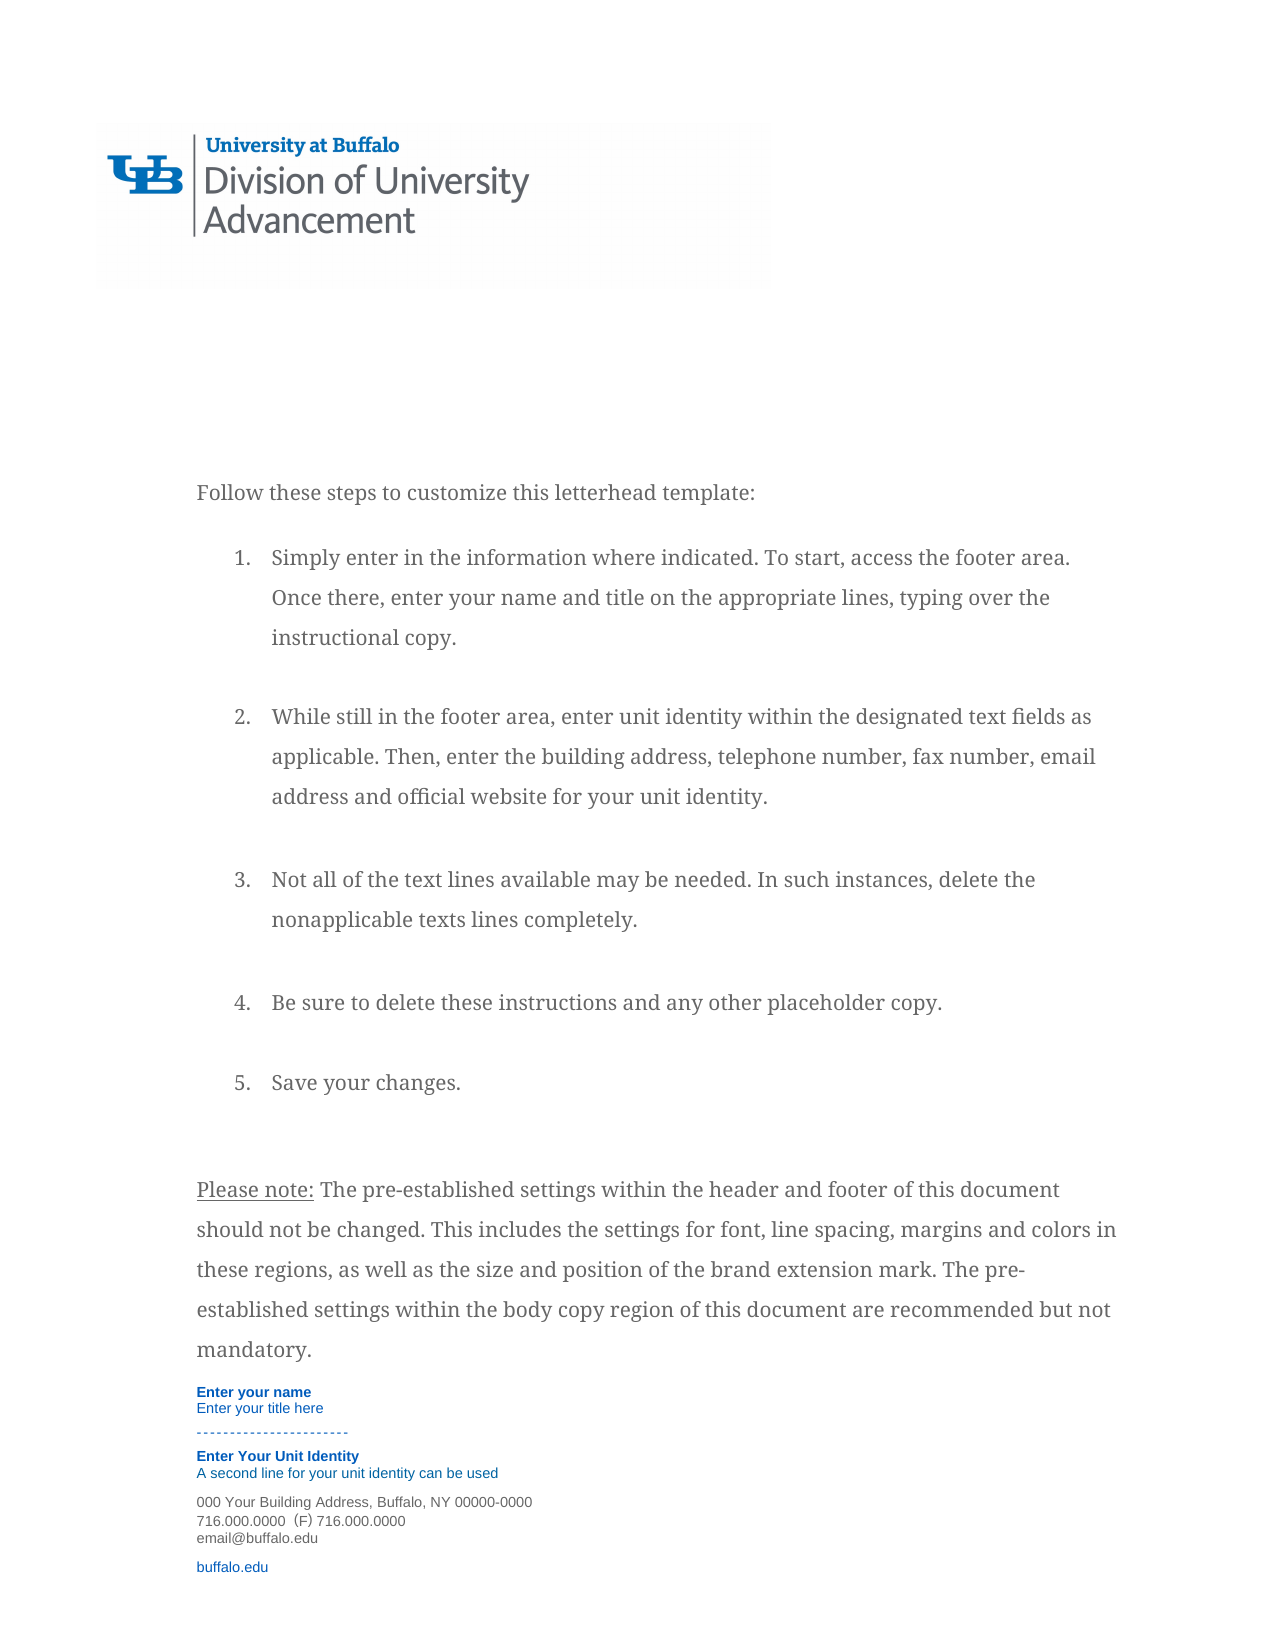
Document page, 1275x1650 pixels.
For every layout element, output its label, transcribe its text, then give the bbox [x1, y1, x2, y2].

list Save your changes. [234, 1068, 1125, 1097]
text Follow these steps to customize this letterhead template: [196, 478, 1125, 507]
list Simply enter in the information where indicated. To start, access the footer area. Once there, enter your name and title on the appropriate lines, typing over the instructional copy. [234, 543, 1125, 651]
picture [96, 123, 772, 289]
list Not all of the text lines available may be needed. In such instances, delete the nonapplicable texts lines completely. [234, 865, 1125, 976]
list Be sure to delete these instructions and any other placeholder copy. [234, 988, 1125, 1017]
text Please note: The pre-established settings within the header and footer of this document should not be changed. This includes the settings for font, line spacing, margins and colors in these regions, as well as the size and position of the brand extension mark. The pre-established settings within the body copy region of this document are recommended but not mandatory. [196, 1176, 1125, 1363]
list While still in the footer area, enter unit identity within the designated text fields as applicable. Then, enter the building address, telephone number, fax number, email address and official website for your unit identity. [234, 702, 1125, 853]
